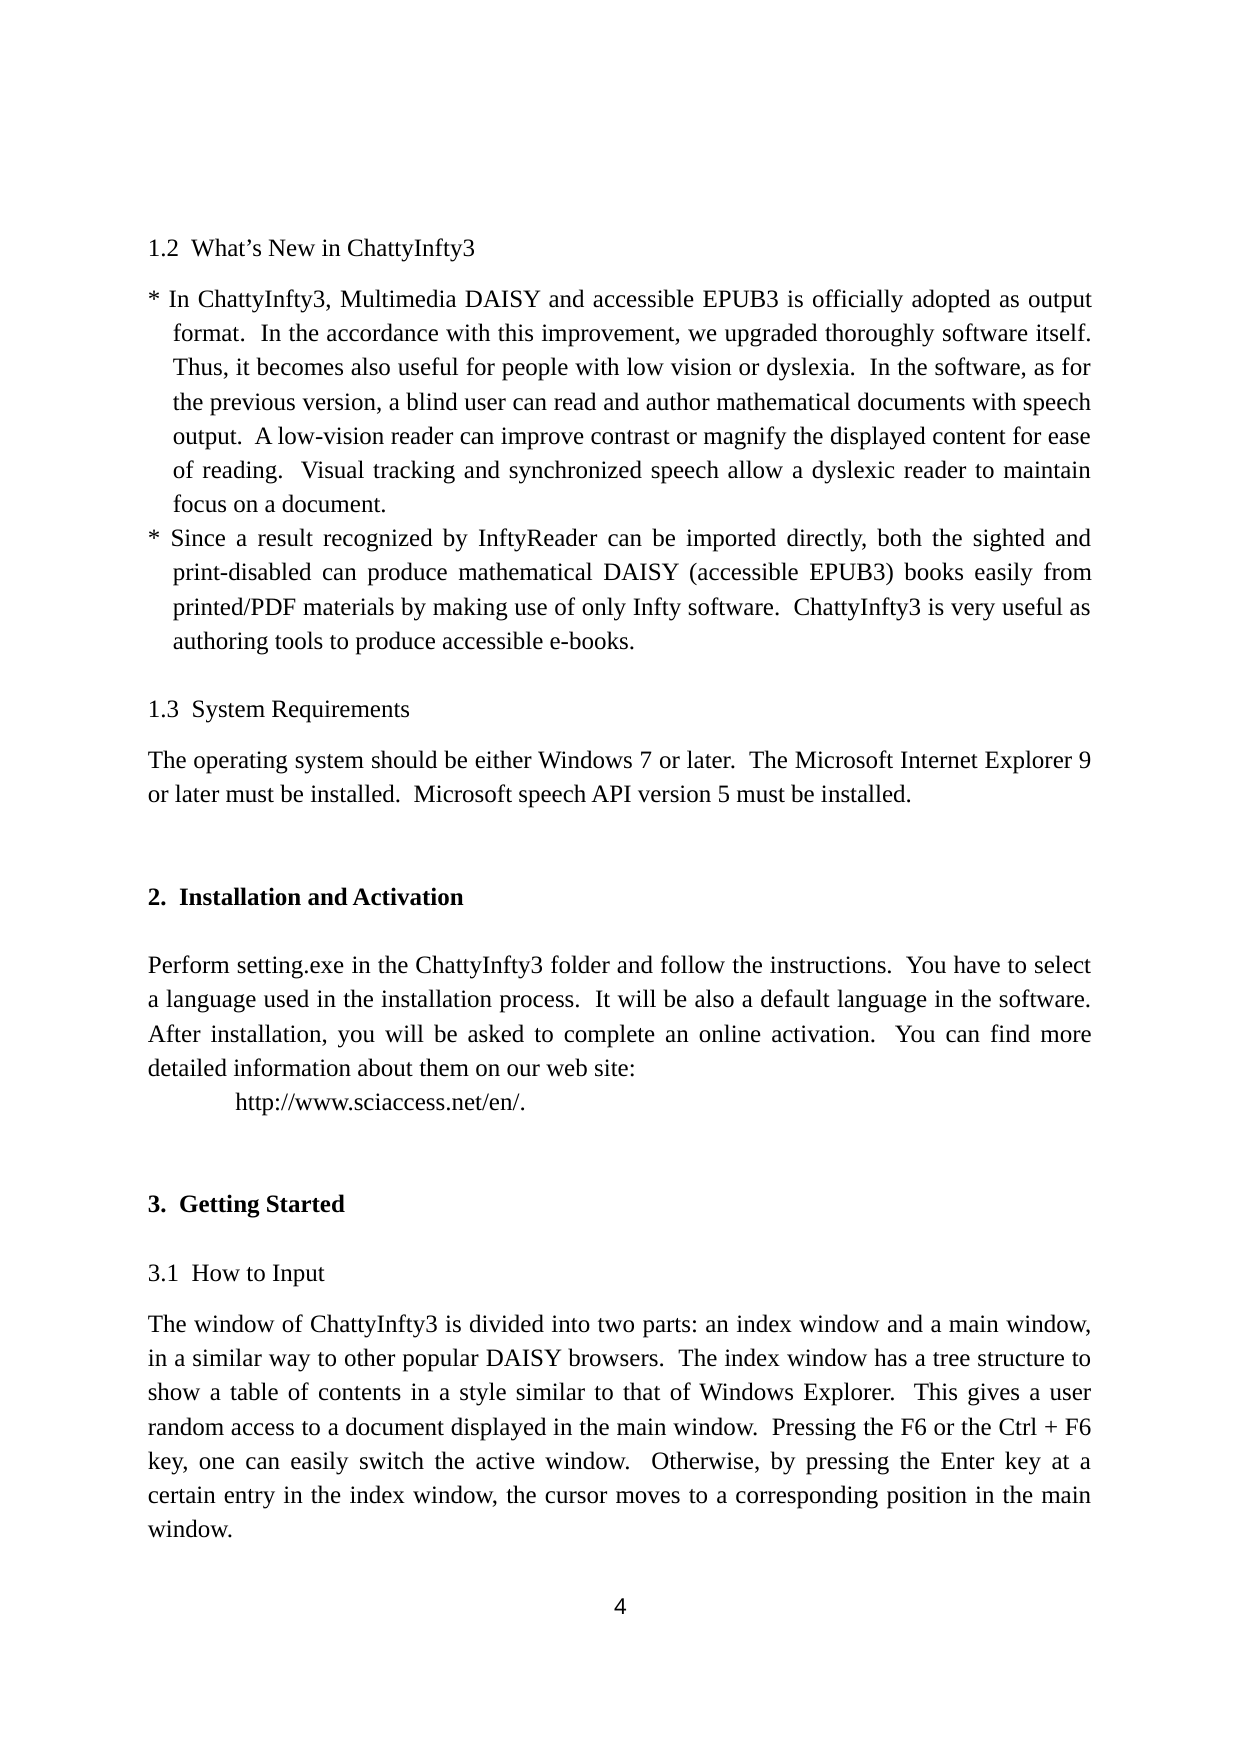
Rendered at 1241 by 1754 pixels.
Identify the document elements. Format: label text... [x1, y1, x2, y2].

text 1.2 What’s New in ChattyInfty3 [148, 230, 1092, 264]
text 3. Getting Started [148, 1187, 1092, 1221]
text The operating system should be either Windows 7 or later. The Microsoft Internet Explorer 9 or later must be installed. Microsoft speech API version 5 must be installed. [148, 743, 1092, 811]
text 2. Installation and Activation [148, 879, 1092, 913]
text 1.3 System Requirements [148, 691, 1092, 726]
text * Since a result recognized by InftyReader can be imported directly, both the sighted and print-disabled can produce mathematical DAISY (accessible EPUB3) books easily from printed/PDF materials by making use of only Infty software. ChattyInfty3 is very useful as authoring tools to produce accessible e-books. [148, 521, 1092, 657]
text The window of ChattyInfty3 is divided into two parts: an index window and a main window, in a similar way to other popular DAISY browsers. The index window has a tree structure to show a table of contents in a style similar to that of Windows Explorer. This gives a user random access to a document displayed in the main window. Pressing the F6 or the Ctrl + F6 key, one can easily switch the active window. Otherwise, by pressing the Enter key at a certain entry in the index window, the cursor moves to a corresponding position in the main window. [148, 1306, 1092, 1546]
text 3.1 How to Input [148, 1255, 1092, 1289]
text http://www.sciaccess.net/en/. [148, 1084, 1092, 1118]
text Perform setting.exe in the ChattyInfty3 folder and follow the instructions. You have to select a language used in the installation process. It will be also a default language in the software. After installation, you will be asked to complete an online activation. You can find more detailed information about them on our web site: [148, 948, 1092, 1084]
text * In ChattyInfty3, Multimedia DAISY and accessible EPUB3 is officially adopted as output format. In the accordance with this improvement, we upgraded thoroughly software itself. Thus, it becomes also useful for people with low vision or dyslexia. In the software, as for the previous version, a blind user can read and author mathematical documents with speech output. A low-vision reader can improve contrast or magnify the displayed content for ease of reading. Visual tracking and synchronized speech allow a dyslexic reader to maintain focus on a document. [148, 281, 1092, 521]
